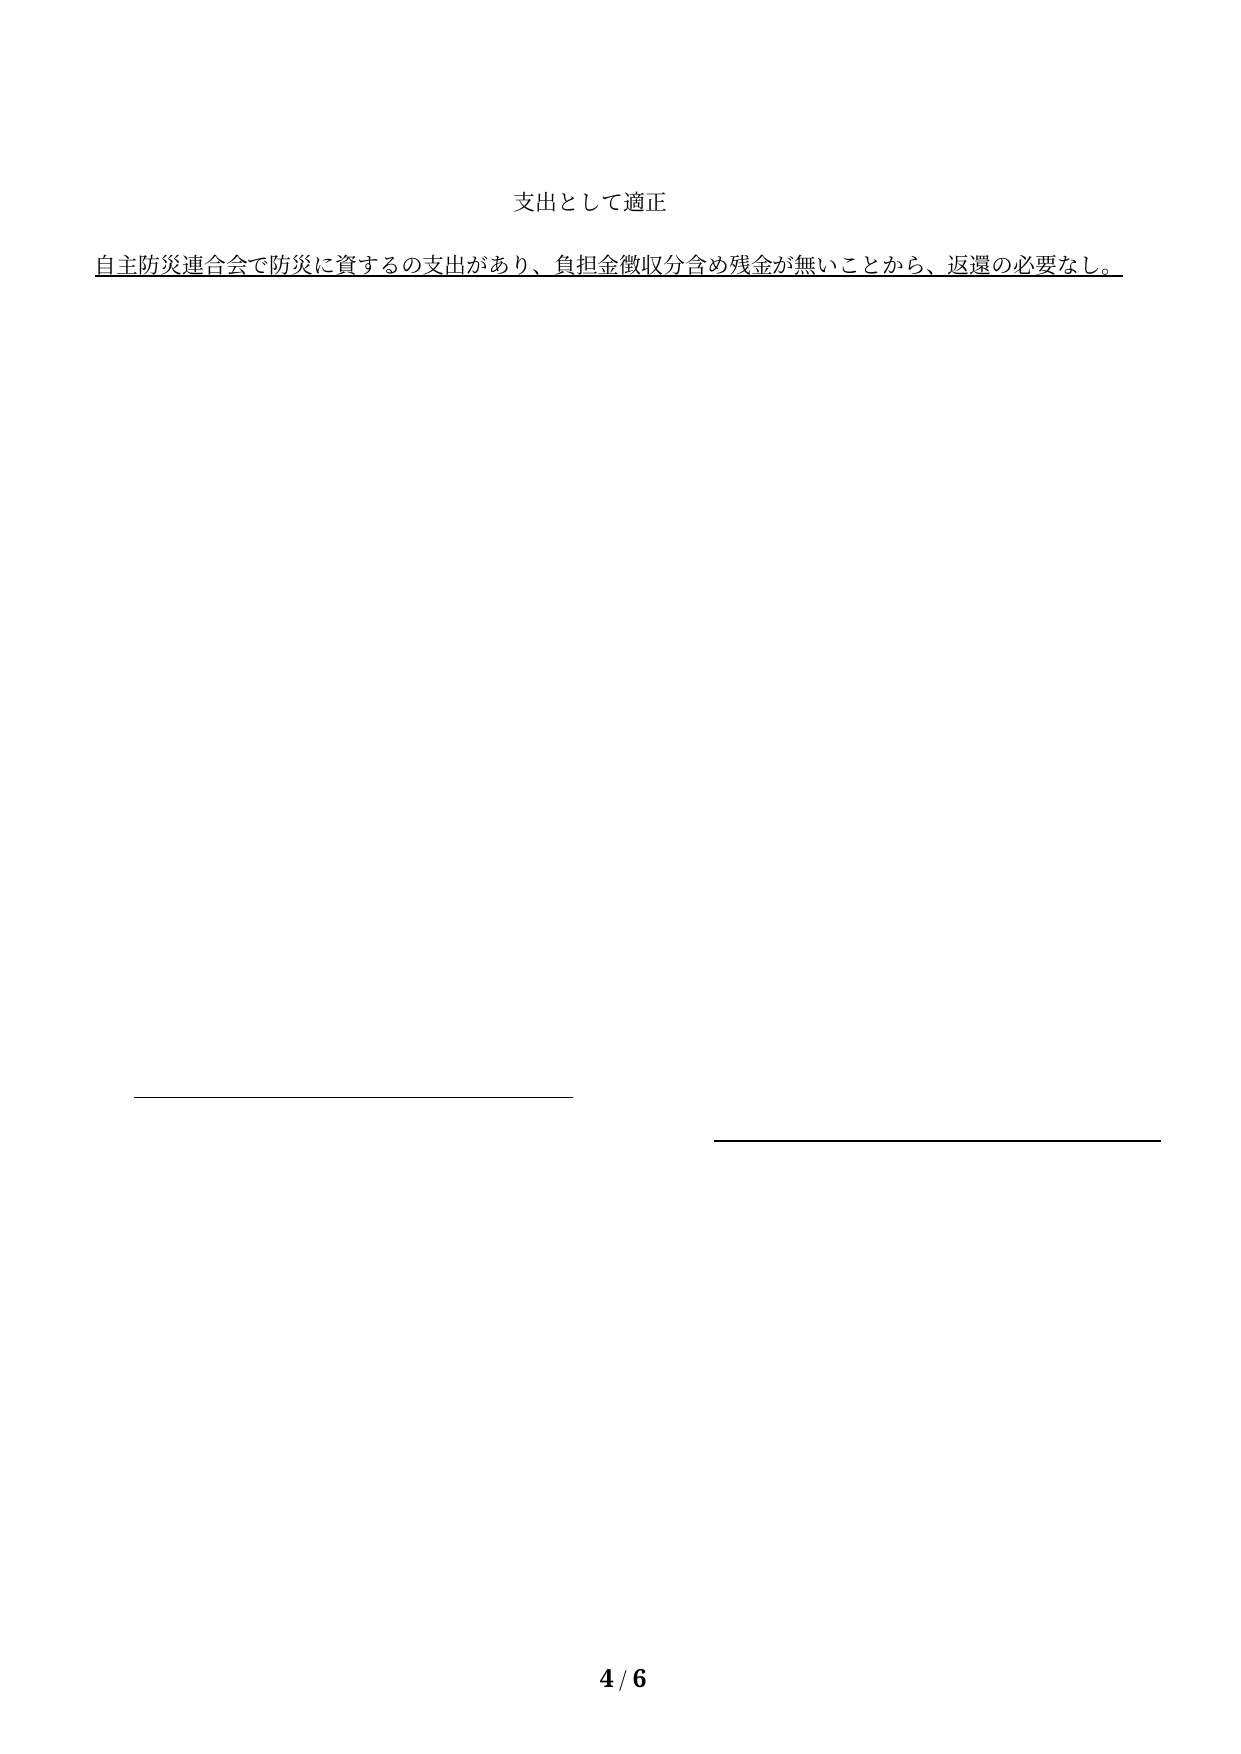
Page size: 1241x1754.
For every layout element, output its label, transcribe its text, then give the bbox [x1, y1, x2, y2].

text 自主防災連合会で防災に資するの支出があり、負担金徴収分含め残金が無いことから、返還の必要なし。 [94, 246, 1146, 283]
